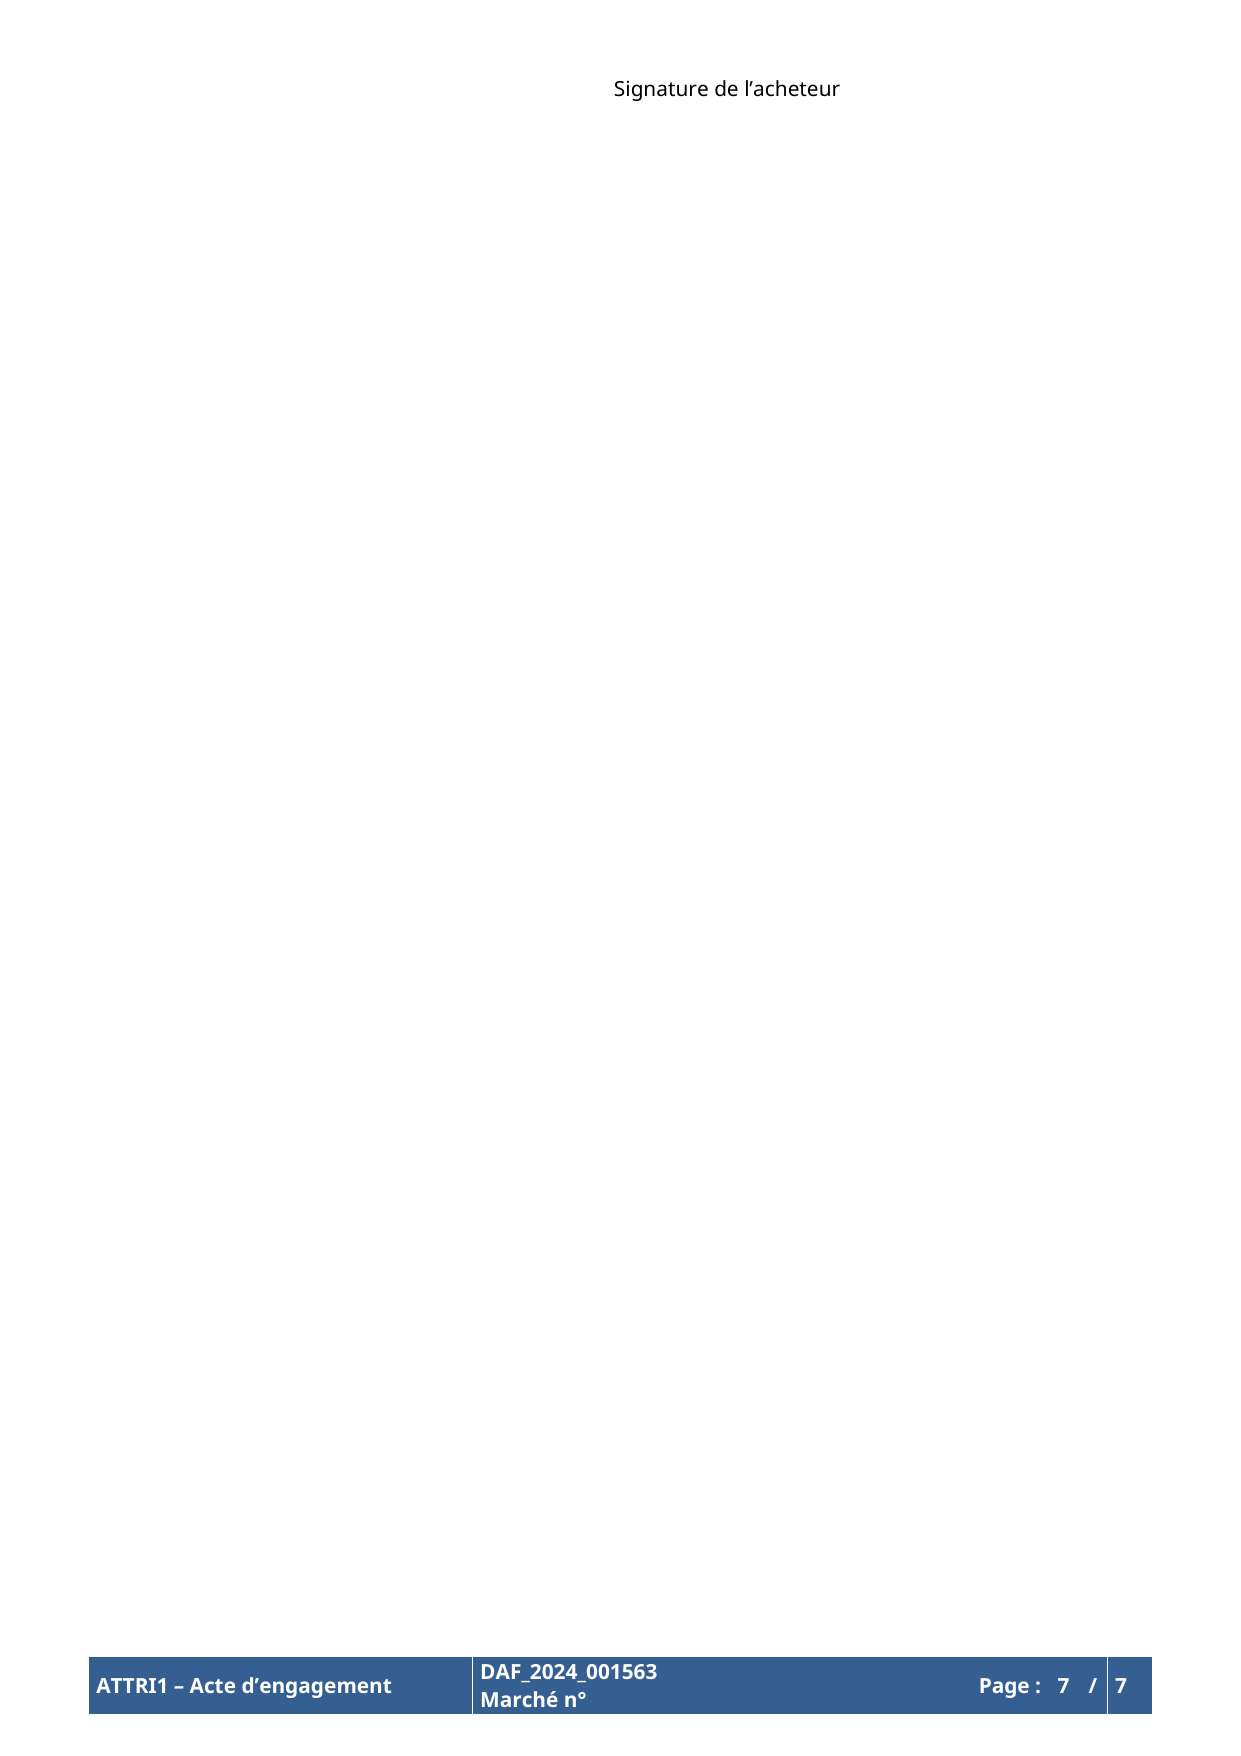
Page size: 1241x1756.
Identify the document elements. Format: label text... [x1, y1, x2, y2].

text Signature de l’acheteur [89, 74, 1152, 102]
